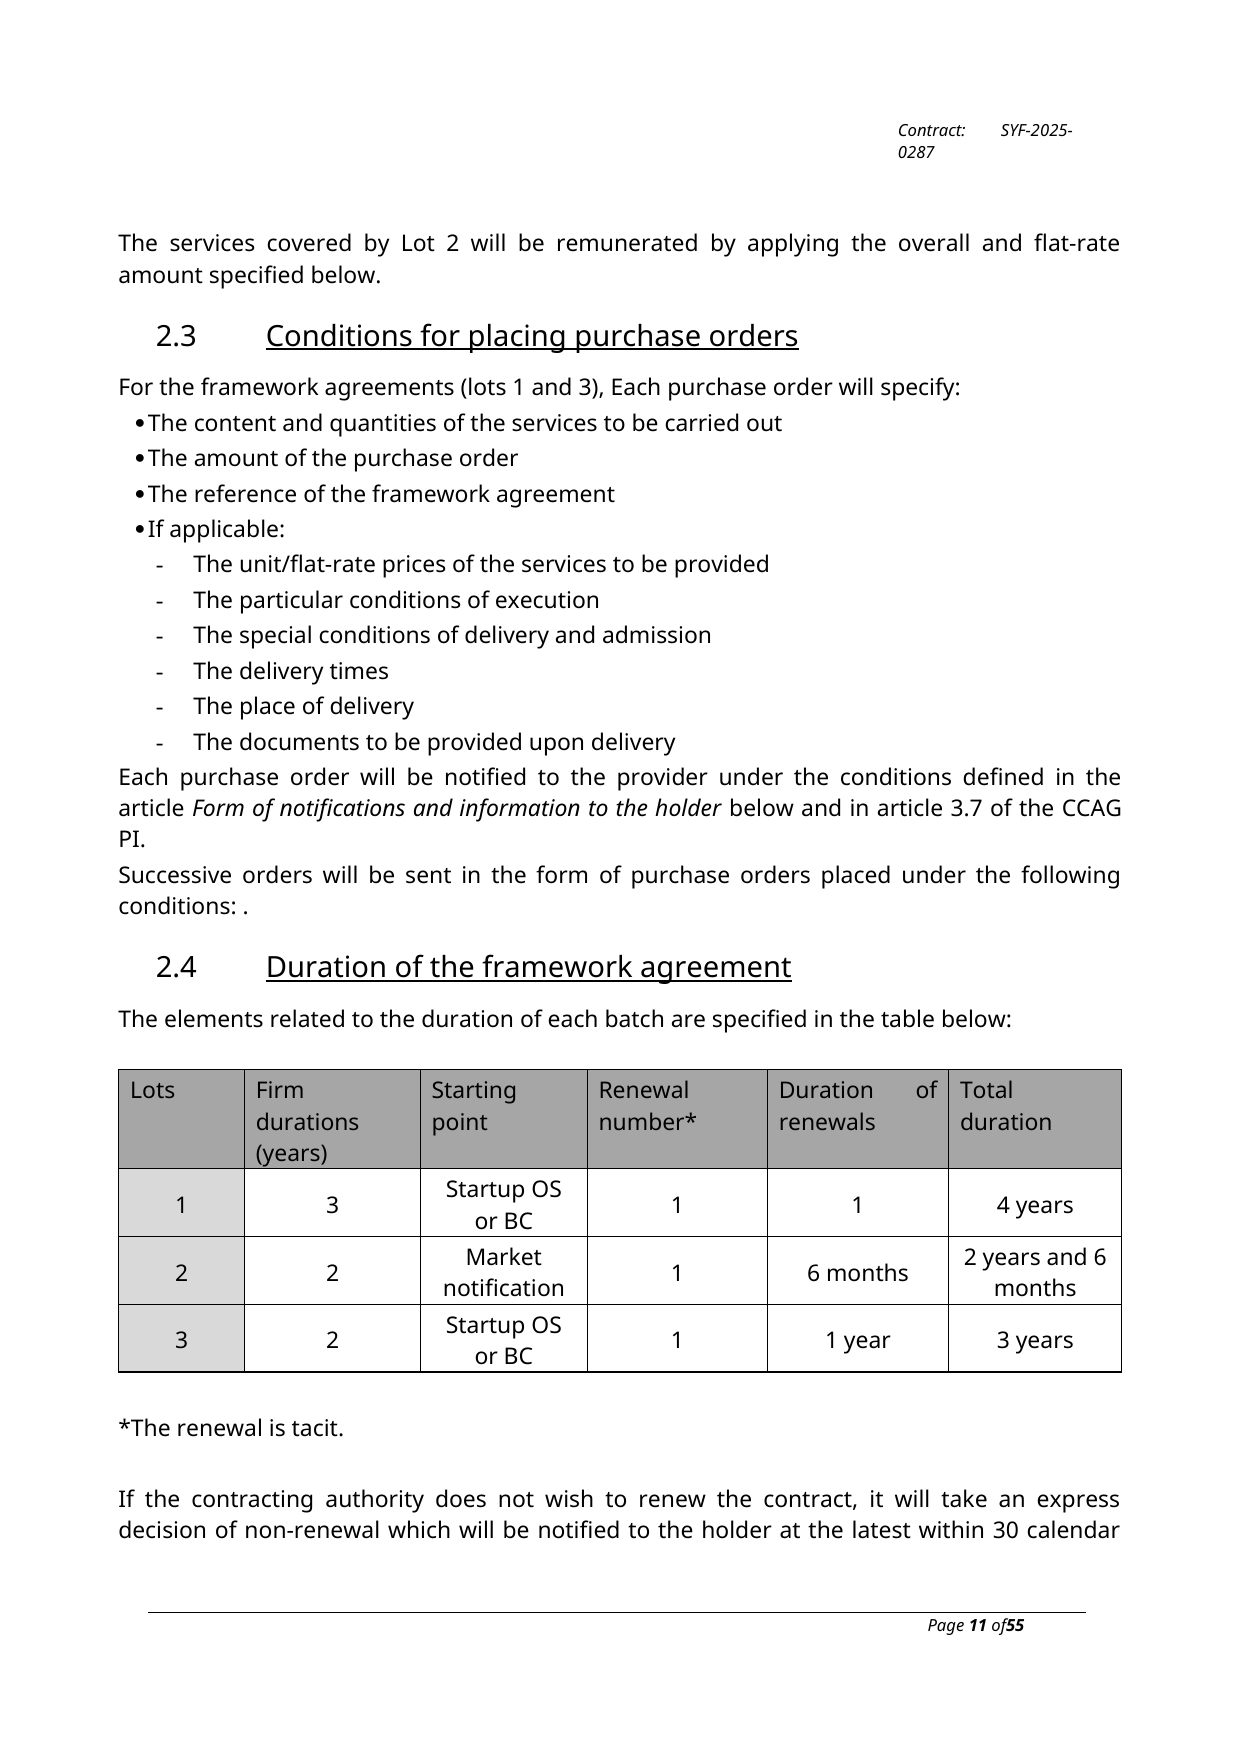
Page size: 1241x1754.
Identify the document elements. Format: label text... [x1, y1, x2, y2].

text Successive orders will be sent in the form of purchase orders placed under the following conditions: . [118, 859, 1122, 921]
table_cell 4 years [949, 1169, 1121, 1236]
table_cell Startup OS or BC [421, 1169, 587, 1236]
table_cell 2 years and 6 months [949, 1237, 1121, 1304]
table_cell 2 [245, 1237, 420, 1304]
table_header Duration of renewals [768, 1070, 948, 1168]
table_header Firm durations (years) [245, 1070, 420, 1168]
text Each purchase order will be notified to the provider under the conditions defined in the article Form of notifications and information to the holder below and in article 3.7 of the CCAG PI. [118, 761, 1122, 854]
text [118, 1483, 1122, 1545]
table_cell 3 years [949, 1305, 1121, 1371]
list If applicable: [136, 513, 1122, 544]
table_cell 2 [119, 1237, 244, 1304]
text The services covered by Lot 2 will be remunerated by applying the overall and flat-rate amount specified below. [118, 227, 1122, 290]
table_cell 6 months [768, 1237, 948, 1304]
table_cell 1 [588, 1305, 767, 1371]
list The delivery times [156, 654, 1122, 686]
text Duration of the framework agreement [156, 946, 1122, 986]
list The place of delivery [156, 690, 1122, 721]
text *The renewal is tacit. [118, 1412, 1122, 1443]
list The reference of the framework agreement [136, 477, 1122, 509]
table_cell 1 [588, 1237, 767, 1304]
table_header Renewal number* [588, 1070, 767, 1168]
list The special conditions of delivery and admission [156, 619, 1122, 650]
table_cell 3 [245, 1169, 420, 1236]
list The documents to be provided upon delivery [156, 725, 1122, 757]
table_cell Startup OS or BC [421, 1305, 587, 1371]
table_header Total duration [949, 1070, 1121, 1168]
list The unit/flat-rate prices of the services to be provided [156, 548, 1122, 579]
table_header Starting point [421, 1070, 587, 1168]
table_cell 1 [119, 1169, 244, 1236]
list The content and quantities of the services to be carried out [136, 407, 1122, 438]
table_cell 2 [245, 1305, 420, 1371]
table_cell 1 [768, 1169, 948, 1236]
table_cell 1 year [768, 1305, 948, 1371]
list The particular conditions of execution [156, 584, 1122, 615]
text Conditions for placing purchase orders [156, 315, 1122, 354]
table_cell Market notification [421, 1237, 587, 1304]
table_cell 1 [588, 1169, 767, 1236]
table_cell 3 [119, 1305, 244, 1371]
text The elements related to the duration of each batch are specified in the table below: [118, 1003, 1122, 1034]
list The amount of the purchase order [136, 442, 1122, 473]
text For the framework agreements (lots 1 and 3), Each purchase order will specify: [118, 371, 1122, 402]
table_header Lots [119, 1070, 244, 1168]
